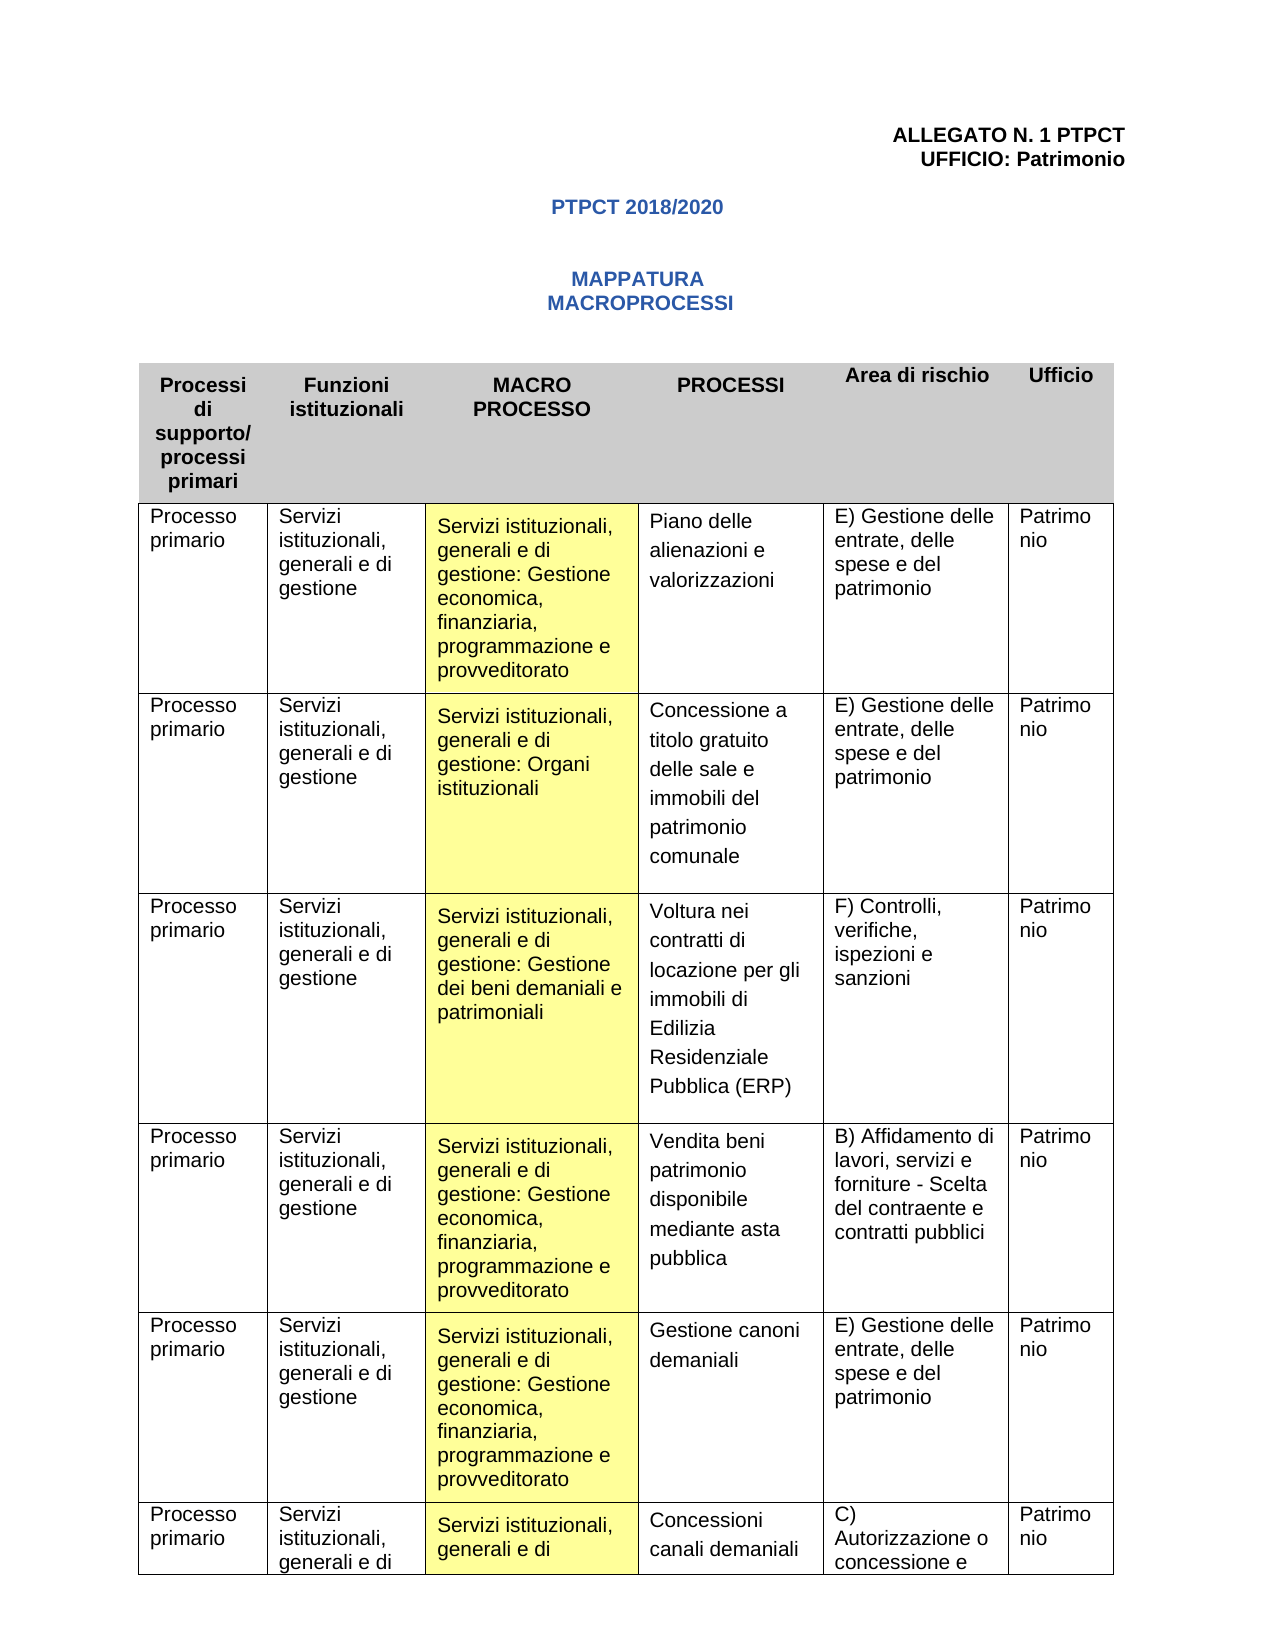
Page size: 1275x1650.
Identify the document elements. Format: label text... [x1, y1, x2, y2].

table_cell Patrimonio [1009, 1124, 1113, 1312]
table_cell Concessione a titolo gratuito delle sale e immobili del patrimonio comunale [639, 694, 823, 893]
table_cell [268, 1503, 425, 1574]
table_header MACRO PROCESSO [426, 363, 638, 503]
table_cell Processo primario [139, 894, 267, 1123]
table_header Area di rischio [823, 363, 1008, 503]
table_cell Servizi istituzionali, generali e di gestione: Gestione economica, finanziaria, programmazione e provveditorato [426, 1124, 638, 1312]
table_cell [426, 1503, 638, 1574]
table_cell Processo primario [139, 1503, 267, 1574]
table_cell Piano delle alienazioni e valorizzazioni [639, 504, 823, 692]
table_cell Voltura nei contratti di locazione per gli immobili di Edilizia Residenziale Pubblica (ERP) [639, 894, 823, 1123]
table_header Funzioni istituzionali [267, 363, 426, 503]
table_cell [639, 1503, 823, 1574]
table_cell Servizi istituzionali, generali e di gestione [268, 504, 425, 692]
table_cell Servizi istituzionali, generali e di gestione: Gestione economica, finanziaria, programmazione e provveditorato [426, 1313, 638, 1502]
table_header Ufficio [1008, 363, 1114, 503]
table_header Processi di supporto/processi primari [139, 363, 267, 503]
text PTPCT 2018/2020 [150, 195, 1125, 219]
table_cell Patrimonio [1009, 694, 1113, 893]
table_cell Processo primario [139, 1124, 267, 1312]
table_cell Patrimonio [1009, 504, 1113, 692]
table_cell Gestione canoni demaniali [639, 1313, 823, 1502]
table_cell E) Gestione delle entrate, delle spese e del patrimonio [824, 504, 1008, 692]
text MACROPROCESSI [150, 291, 1125, 314]
text ALLEGATO N. 1 PTPCT [150, 123, 1125, 147]
table_cell Servizi istituzionali, generali e di gestione [268, 1313, 425, 1502]
table_cell Vendita beni patrimonio disponibile mediante asta pubblica [639, 1124, 823, 1312]
table_cell Servizi istituzionali, generali e di gestione [268, 894, 425, 1123]
table_cell Servizi istituzionali, generali e di gestione [268, 694, 425, 893]
table_cell Servizi istituzionali, generali e di gestione: Gestione dei beni demaniali e patrimoniali [426, 894, 638, 1123]
table_cell Patrimonio [1009, 1313, 1113, 1502]
table_cell E) Gestione delle entrate, delle spese e del patrimonio [824, 1313, 1008, 1502]
table_cell Servizi istituzionali, generali e di gestione: Organi istituzionali [426, 694, 638, 893]
table_cell Servizi istituzionali, generali e di gestione: Gestione economica, finanziaria, programmazione e provveditorato [426, 504, 638, 692]
table_cell E) Gestione delle entrate, delle spese e del patrimonio [824, 694, 1008, 893]
table_cell Servizi istituzionali, generali e di gestione [268, 1124, 425, 1312]
table_cell B) Affidamento di lavori, servizi e forniture - Scelta del contraente e contratti pubblici [824, 1124, 1008, 1312]
table_header PROCESSI [638, 363, 823, 503]
text UFFICIO: Patrimonio [150, 147, 1125, 171]
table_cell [824, 1503, 1008, 1574]
text MAPPATURA [150, 267, 1125, 291]
table_cell F) Controlli, verifiche, ispezioni e sanzioni [824, 894, 1008, 1123]
table_cell Patrimonio [1009, 894, 1113, 1123]
table_cell Processo primario [139, 1313, 267, 1502]
table_cell Processo primario [139, 694, 267, 893]
table_cell Processo primario [139, 504, 267, 692]
table_cell Patrimonio [1009, 1503, 1113, 1574]
